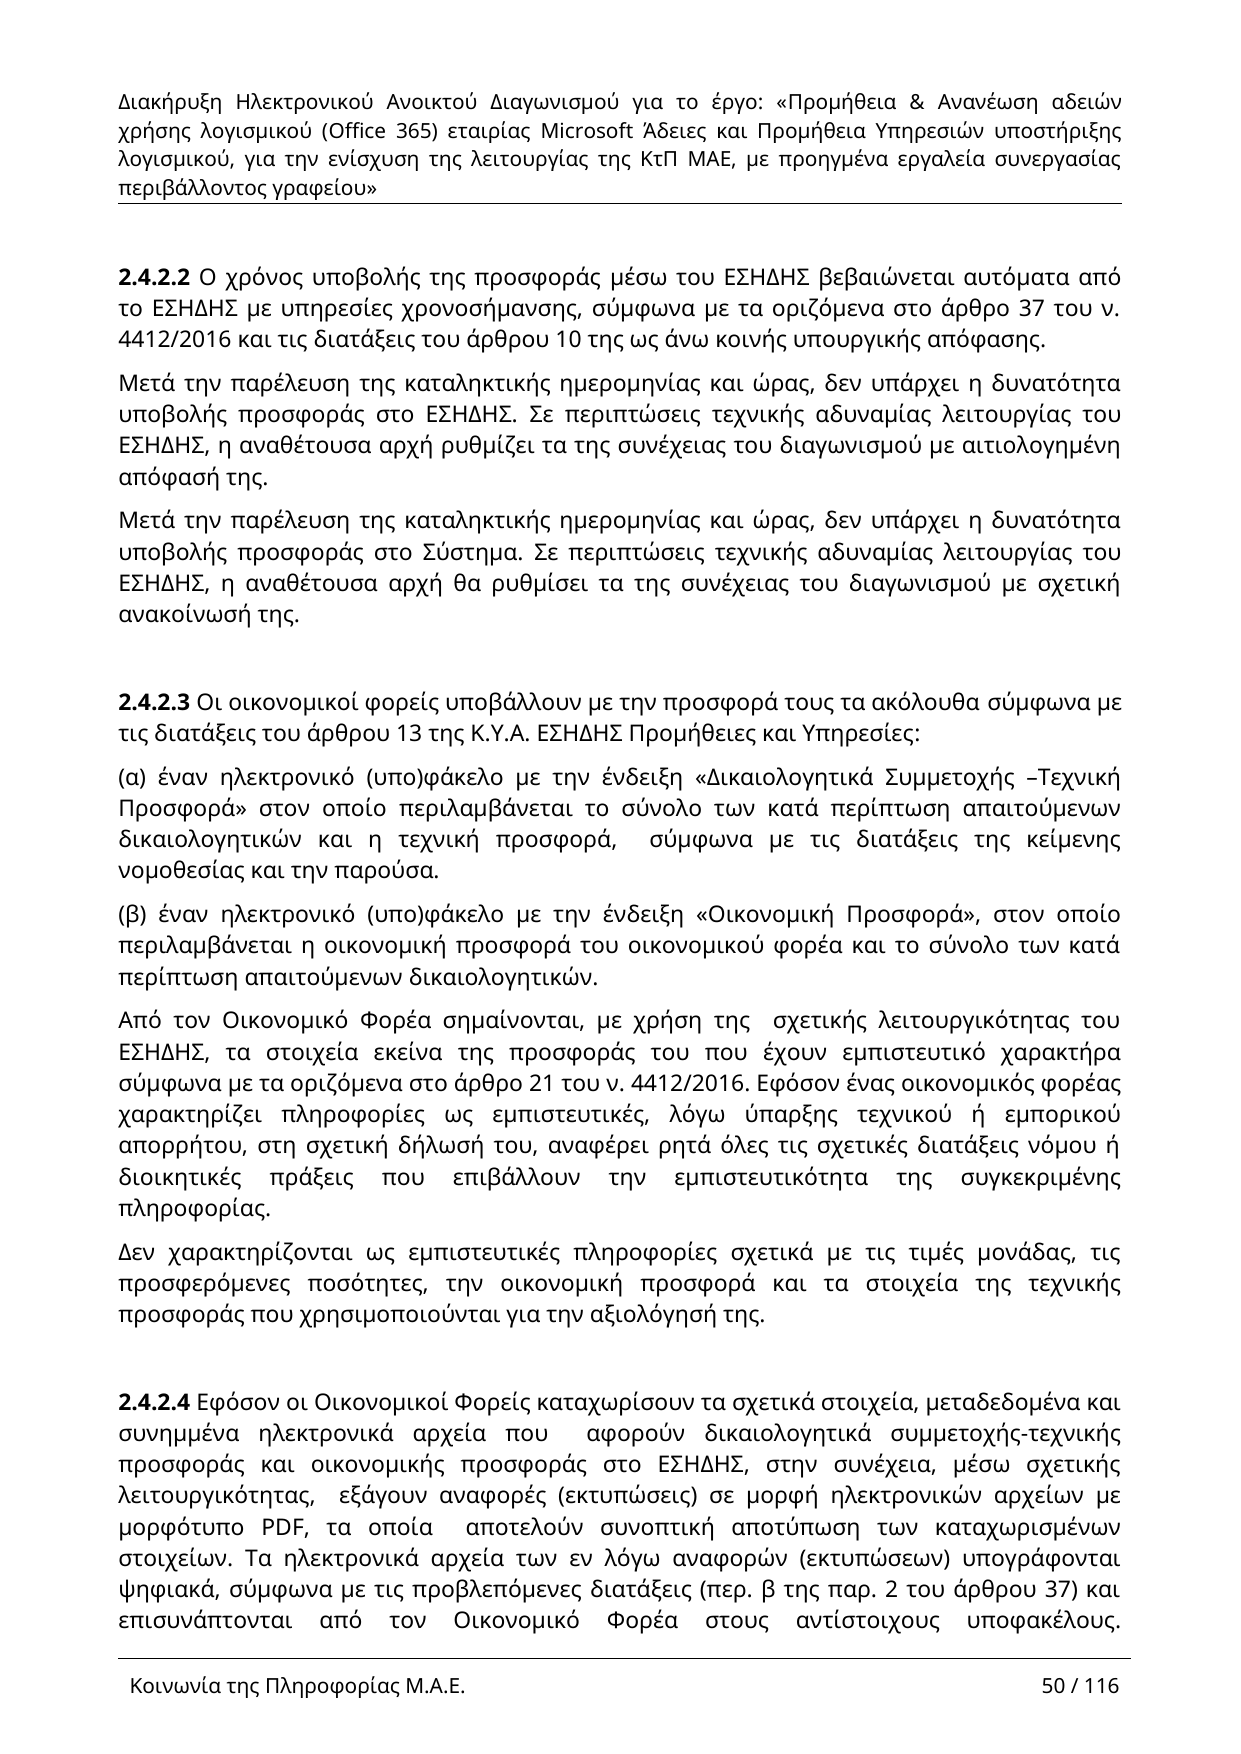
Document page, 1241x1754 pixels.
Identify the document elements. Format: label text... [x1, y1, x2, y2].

text Από τον Οικονομικό Φορέα σημαίνονται, με χρήση της σχετικής λειτουργικότητας του ΕΣΗΔΗΣ, τα στοιχεία εκείνα της προσφοράς του που έχουν εμπιστευτικό χαρακτήρα σύμφωνα με τα οριζόμενα στο άρθρο 21 του ν. 4412/2016. Εφόσον ένας οικονομικός φορέας χαρακτηρίζει πληροφορίες ως εμπιστευτικές, λόγω ύπαρξης τεχνικού ή εμπορικού απορρήτου, στη σχετική δήλωσή του, αναφέρει ρητά όλες τις σχετικές διατάξεις νόμου ή διοικητικές πράξεις που επιβάλλουν την εμπιστευτικότητα της συγκεκριμένης πληροφορίας. [118, 1004, 1122, 1223]
text Δεν χαρακτηρίζονται ως εμπιστευτικές πληροφορίες σχετικά με τις τιμές μονάδας, τις προσφερόμενες ποσότητες, την οικονομική προσφορά και τα στοιχεία της τεχνικής προσφοράς που χρησιμοποιούνται για την αξιολόγησή της. [118, 1236, 1122, 1329]
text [118, 1386, 1122, 1636]
text 2.4.2.2 Ο χρόνος υποβολής της προσφοράς μέσω του ΕΣΗΔΗΣ βεβαιώνεται αυτόματα από το ΕΣΗΔΗΣ με υπηρεσίες χρονοσήμανσης, σύμφωνα με τα οριζόμενα στο άρθρο 37 του ν. 4412/2016 και τις διατάξεις του άρθρου 10 της ως άνω κοινής υπουργικής απόφασης. [118, 261, 1122, 354]
text (α) έναν ηλεκτρονικό (υπο)φάκελο με την ένδειξη «Δικαιολογητικά Συμμετοχής –Τεχνική Προσφορά» στον οποίο περιλαμβάνεται το σύνολο των κατά περίπτωση απαιτούμενων δικαιολογητικών και η τεχνική προσφορά, σύμφωνα με τις διατάξεις της κείμενης νομοθεσίας και την παρούσα. [118, 761, 1122, 886]
text 2.4.2.3 Οι οικονομικοί φορείς υποβάλλουν με την προσφορά τους τα ακόλουθα σύμφωνα με τις διατάξεις του άρθρου 13 της Κ.Υ.Α. ΕΣΗΔΗΣ Προμήθειες και Υπηρεσίες: [118, 686, 1122, 748]
text (β) έναν ηλεκτρονικό (υπο)φάκελο με την ένδειξη «Οικονομική Προσφορά», στον οποίο περιλαμβάνεται η οικονομική προσφορά του οικονομικού φορέα και το σύνολο των κατά περίπτωση απαιτούμενων δικαιολογητικών. [118, 898, 1122, 992]
text Μετά την παρέλευση της καταληκτικής ημερομηνίας και ώρας, δεν υπάρχει η δυνατότητα υποβολής προσφοράς στο Σύστημα. Σε περιπτώσεις τεχνικής αδυναμίας λειτουργίας του ΕΣΗΔΗΣ, η αναθέτουσα αρχή θα ρυθμίσει τα της συνέχειας του διαγωνισμού με σχετική ανακοίνωσή της. [118, 504, 1122, 629]
text Μετά την παρέλευση της καταληκτικής ημερομηνίας και ώρας, δεν υπάρχει η δυνατότητα υποβολής προσφοράς στο ΕΣΗΔΗΣ. Σε περιπτώσεις τεχνικής αδυναμίας λειτουργίας του ΕΣΗΔΗΣ, η αναθέτουσα αρχή ρυθμίζει τα της συνέχειας του διαγωνισμού με αιτιολογημένη απόφασή της. [118, 367, 1122, 492]
